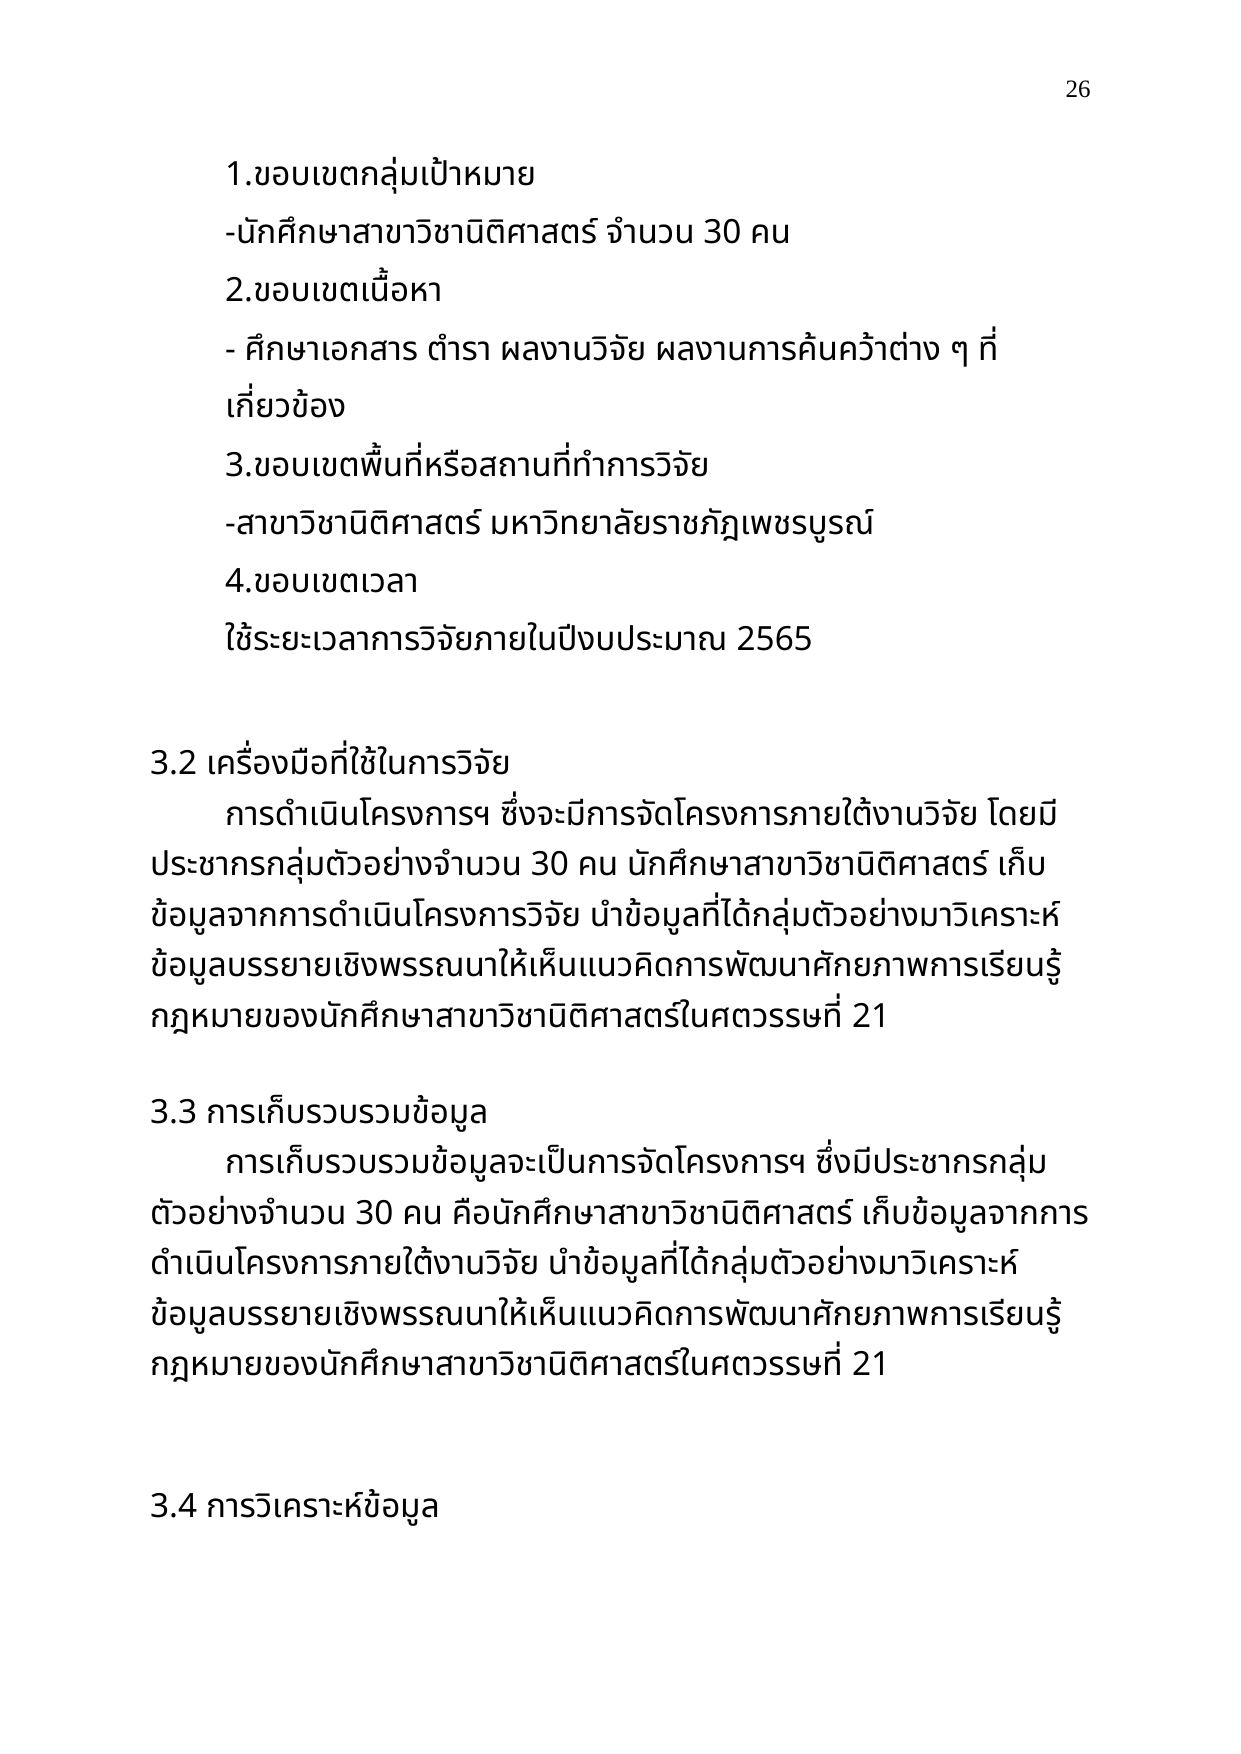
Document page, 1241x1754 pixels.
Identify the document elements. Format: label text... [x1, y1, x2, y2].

text การดำเนินโครงการฯ ซึ่งจะมีการจัดโครงการภายใต้งานวิจัย โดยมีประชากรกลุ่มตัวอย่างจำนวน 30 คน นักศึกษาสาขาวิชานิติศาสตร์ เก็บข้อมูลจากการดำเนินโครงการวิจัย นำข้อมูลที่ได้กลุ่มตัวอย่างมาวิเคราะห์ข้อมูลบรรยายเชิงพรรณนาให้เห็นแนวคิดการพัฒนาศักยภาพการเรียนรู้กฎหมายของนักศึกษาสาขาวิชานิติศาสตร์ในศตวรรษที่ 21 [150, 790, 1090, 1042]
list 3.ขอบเขตพื้นที่หรือสถานที่ทำการวิจัย [225, 440, 1090, 491]
list ใช้ระยะเวลาการวิจัยภายในปีงบประมาณ 2565 [225, 615, 1090, 665]
list 1.ขอบเขตกลุ่มเป้าหมาย [225, 150, 1090, 201]
text 3.2 เครื่องมือที่ใช้ในการวิจัย [150, 739, 1090, 790]
list 2.ขอบเขตเนื้อหา [225, 266, 1090, 317]
text 3.3 การเก็บรวบรวมข้อมูล [150, 1088, 1090, 1138]
text การเก็บรวบรวมข้อมูลจะเป็นการจัดโครงการฯ ซึ่งมีประชากรกลุ่มตัวอย่างจำนวน 30 คน คือนักศึกษาสาขาวิชานิติศาสตร์ เก็บข้อมูลจากการดำเนินโครงการภายใต้งานวิจัย นำข้อมูลที่ได้กลุ่มตัวอย่างมาวิเคราะห์ข้อมูลบรรยายเชิงพรรณนาให้เห็นแนวคิดการพัฒนาศักยภาพการเรียนรู้กฎหมายของนักศึกษาสาขาวิชานิติศาสตร์ในศตวรรษที่ 21 [150, 1138, 1090, 1391]
text 3.4 การวิเคราะห์ข้อมูล [150, 1482, 1090, 1532]
list - ศึกษาเอกสาร ตำรา ผลงานวิจัย ผลงานการค้นคว้าต่าง ๆ ที่เกี่ยวข้อง [225, 324, 1090, 433]
list -นักศึกษาสาขาวิชานิติศาสตร์ จำนวน 30 คน [225, 208, 1090, 259]
list -สาขาวิชานิติศาสตร์ มหาวิทยาลัยราชภัฎเพชรบูรณ์ [225, 498, 1090, 549]
list 4.ขอบเขตเวลา [225, 557, 1090, 607]
